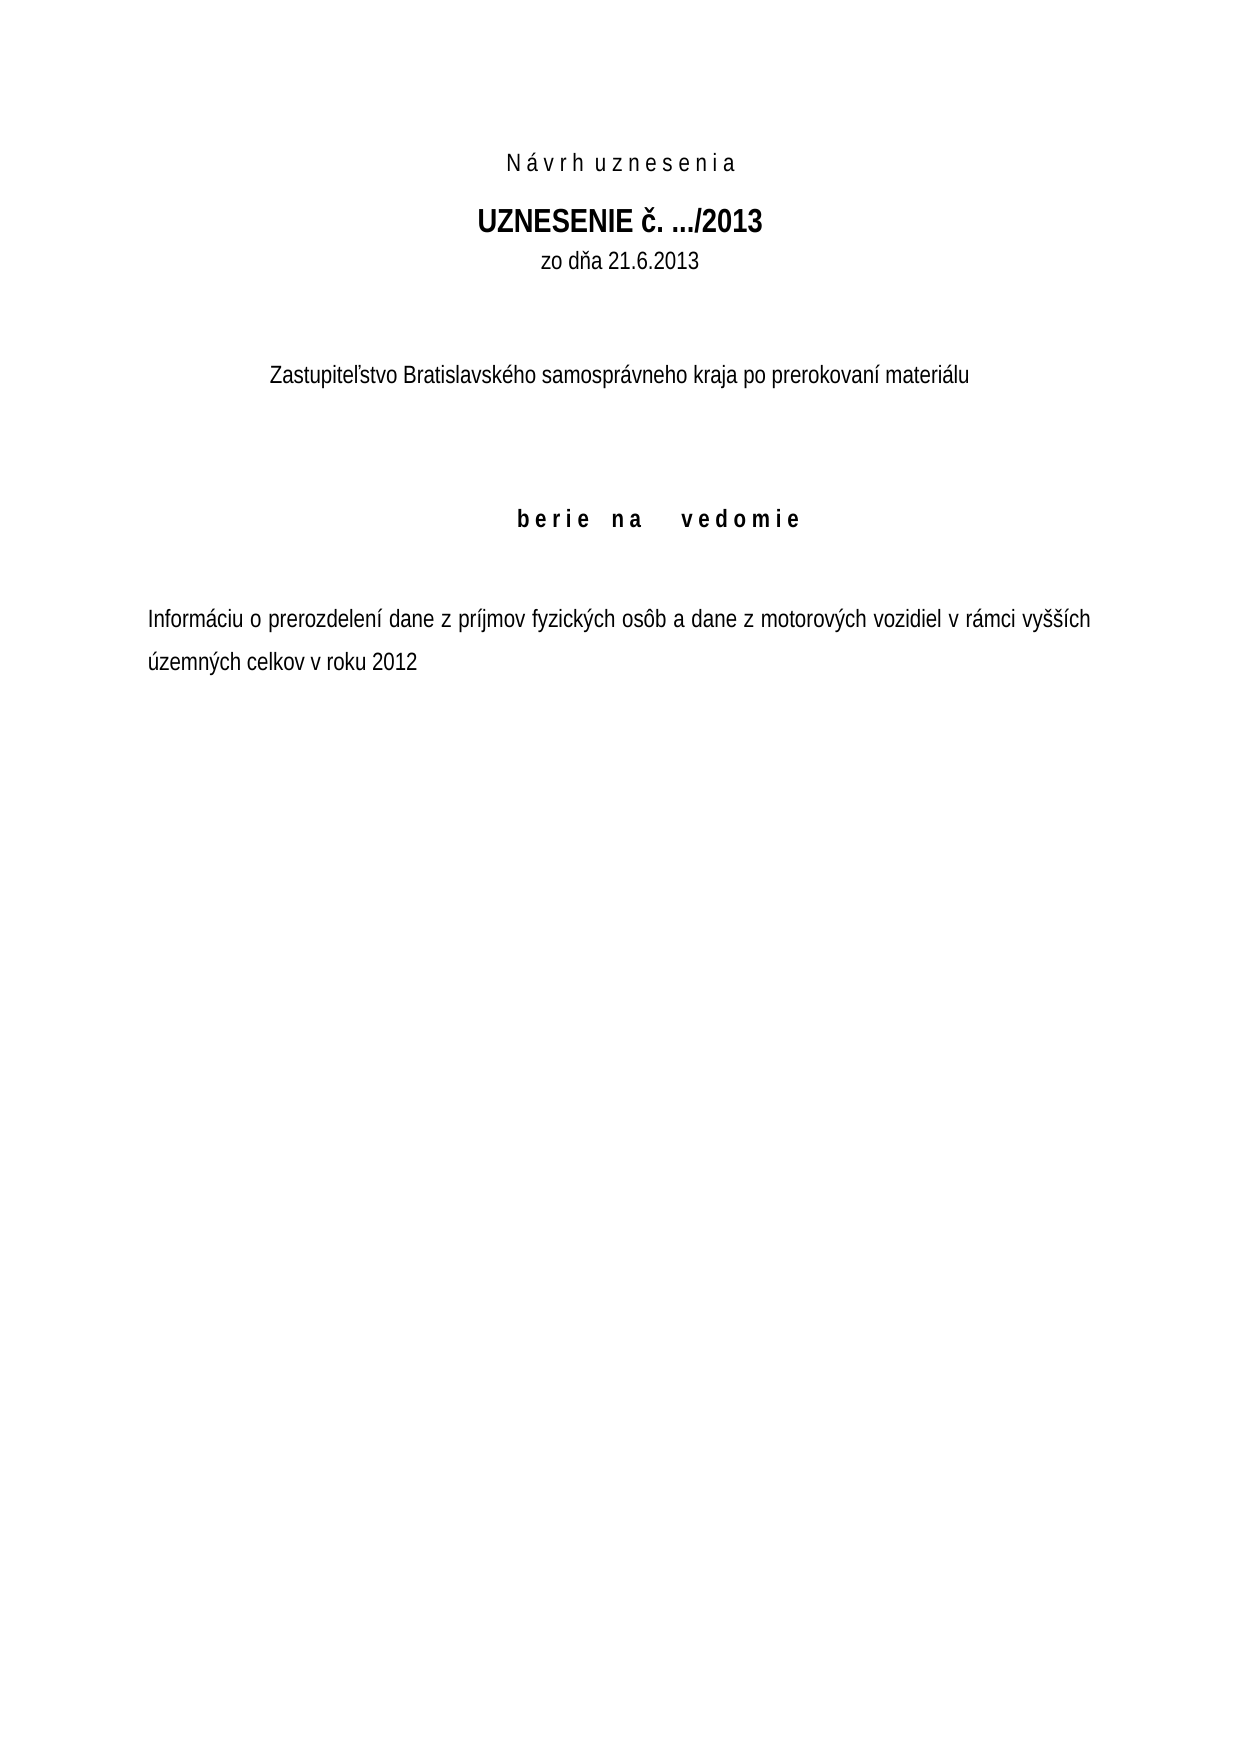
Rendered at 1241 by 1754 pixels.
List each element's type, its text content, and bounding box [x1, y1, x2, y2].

text zo dňa 21.6.2013 [148, 246, 1093, 274]
text Zastupiteľstvo Bratislavského samosprávneho kraja po prerokovaní materiálu [148, 360, 1093, 389]
text UZNESENIE č. .../2013 [148, 201, 1093, 239]
text Informáciu o prerozdelení dane z príjmov fyzických osôb a dane z motorových vozidiel v rámci vyšších územných celkov v roku 2012 [148, 604, 1093, 675]
text b e r i e n a v e d o m i e [223, 503, 1093, 532]
text N á v r h u z n e s e n i a [148, 148, 1093, 176]
